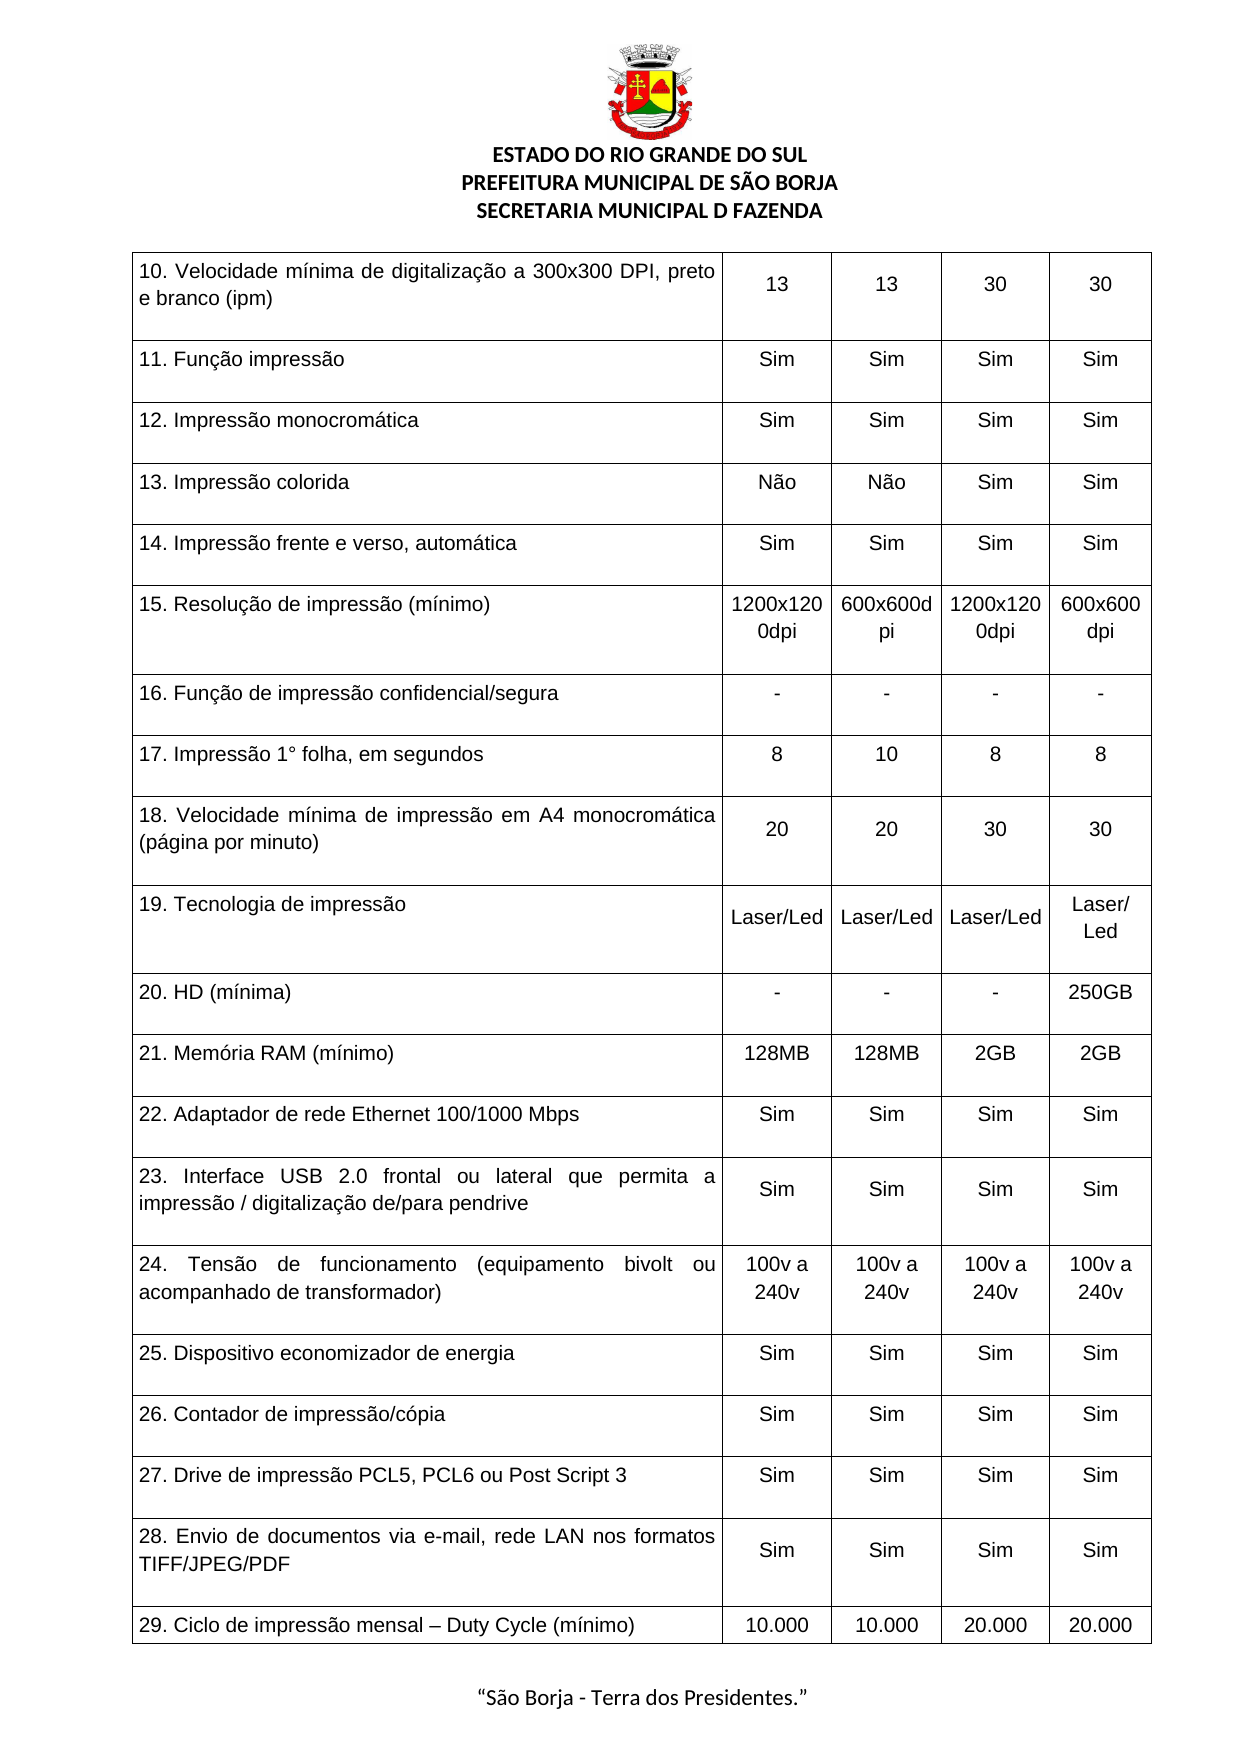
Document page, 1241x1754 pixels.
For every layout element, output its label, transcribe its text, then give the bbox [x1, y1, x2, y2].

table_cell Sim [942, 464, 1049, 524]
table_cell 25. Dispositivo economizador de energia [133, 1335, 722, 1395]
table_cell Sim [832, 1457, 941, 1517]
table_cell 2GB [942, 1035, 1049, 1096]
table_cell - [723, 974, 831, 1034]
table_cell Não [723, 464, 831, 524]
table_cell 21. Memória RAM (mínimo) [133, 1035, 722, 1096]
table_cell Sim [832, 1519, 941, 1606]
table_cell Sim [942, 403, 1049, 463]
table_cell 10.000 [723, 1607, 831, 1642]
table_cell 30 [942, 797, 1049, 884]
table_cell 20.000 [1050, 1607, 1151, 1642]
table_cell 13. Impressão colorida [133, 464, 722, 524]
table_cell Sim [942, 1457, 1049, 1517]
table_cell - [942, 974, 1049, 1034]
table_cell 128MB [723, 1035, 831, 1096]
table_cell Sim [942, 1519, 1049, 1606]
table_cell 14. Impressão frente e verso, automática [133, 525, 722, 585]
table_cell 10 [832, 736, 941, 796]
table_cell Sim [832, 525, 941, 585]
table_cell - [942, 675, 1049, 735]
table_cell Sim [942, 1396, 1049, 1456]
table_cell Sim [832, 1097, 941, 1157]
table_cell 12. Impressão monocromática [133, 403, 722, 463]
table_cell 24. Tensão de funcionamento (equipamento bivolt ou acompanhado de transformador) [133, 1246, 722, 1334]
table_cell Sim [723, 341, 831, 402]
table_cell 17. Impressão 1° folha, em segundos [133, 736, 722, 796]
table_cell Sim [832, 1158, 941, 1245]
table_cell 250GB [1050, 974, 1151, 1034]
table_cell 30 [1050, 797, 1151, 884]
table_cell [133, 1607, 722, 1642]
table_cell Sim [723, 1335, 831, 1395]
table_cell Sim [832, 403, 941, 463]
table_cell Sim [832, 1396, 941, 1456]
table_cell Sim [942, 525, 1049, 585]
table_cell Sim [832, 1335, 941, 1395]
table_cell 28. Envio de documentos via e-mail, rede LAN nos formatos TIFF/JPEG/PDF [133, 1519, 722, 1606]
table_cell Sim [723, 403, 831, 463]
table_cell Sim [832, 341, 941, 402]
table_cell 100v a 240v [832, 1246, 941, 1334]
table_cell - [832, 675, 941, 735]
table_cell - [723, 675, 831, 735]
table_cell Sim [1050, 1097, 1151, 1157]
table_cell Sim [1050, 1519, 1151, 1606]
table_cell 10.000 [832, 1607, 941, 1642]
table_cell 18. Velocidade mínima de impressão em A4 monocromática (página por minuto) [133, 797, 722, 884]
table_cell Sim [942, 1097, 1049, 1157]
table_cell 20.000 [942, 1607, 1049, 1642]
table_cell Sim [942, 1335, 1049, 1395]
table_cell 100v a 240v [1050, 1246, 1151, 1334]
table_cell Sim [1050, 1158, 1151, 1245]
table_cell Laser/Led [723, 886, 831, 973]
table_cell 2GB [1050, 1035, 1151, 1096]
table_cell 11. Função impressão [133, 341, 722, 402]
table_cell 16. Função de impressão confidencial/segura [133, 675, 722, 735]
table_cell 13 [723, 253, 831, 340]
table_cell 100v a 240v [942, 1246, 1049, 1334]
table_cell Sim [723, 1457, 831, 1517]
table_cell Sim [723, 1097, 831, 1157]
table_cell Sim [723, 1396, 831, 1456]
table_cell 20. HD (mínima) [133, 974, 722, 1034]
table_cell 23. Interface USB 2.0 frontal ou lateral que permita a impressão / digitalização de/para pendrive [133, 1158, 722, 1245]
table_cell Laser/Led [1050, 886, 1151, 973]
table_cell Não [832, 464, 941, 524]
table_cell Sim [1050, 464, 1151, 524]
table_cell 13 [832, 253, 941, 340]
table_cell 8 [942, 736, 1049, 796]
table_cell 19. Tecnologia de impressão [133, 886, 722, 973]
table_cell - [832, 974, 941, 1034]
table_cell Sim [723, 525, 831, 585]
table_cell 128MB [832, 1035, 941, 1096]
table_cell Sim [723, 1158, 831, 1245]
table_cell 27. Drive de impressão PCL5, PCL6 ou Post Script 3 [133, 1457, 722, 1517]
table_cell 22. Adaptador de rede Ethernet 100/1000 Mbps [133, 1097, 722, 1157]
table_cell 20 [723, 797, 831, 884]
table_cell 15. Resolução de impressão (mínimo) [133, 586, 722, 674]
table_cell Sim [942, 1158, 1049, 1245]
table_cell 1200x1200dpi [723, 586, 831, 674]
table_cell 100v a 240v [723, 1246, 831, 1334]
table_cell Laser/Led [832, 886, 941, 973]
table_cell Sim [1050, 341, 1151, 402]
picture [607, 44, 693, 140]
table_cell 10. Velocidade mínima de digitalização a 300x300 DPI, preto e branco (ipm) [133, 253, 722, 340]
table_cell Laser/Led [942, 886, 1049, 973]
table_cell Sim [1050, 525, 1151, 585]
table_cell Sim [942, 341, 1049, 402]
table_cell 30 [942, 253, 1049, 340]
table_cell - [1050, 675, 1151, 735]
table_cell Sim [1050, 1396, 1151, 1456]
table_cell 600x600dpi [832, 586, 941, 674]
table_cell Sim [1050, 403, 1151, 463]
table_cell 26. Contador de impressão/cópia [133, 1396, 722, 1456]
table_cell 600x600dpi [1050, 586, 1151, 674]
table_cell 1200x1200dpi [942, 586, 1049, 674]
table_cell Sim [1050, 1335, 1151, 1395]
table_cell Sim [1050, 1457, 1151, 1517]
table_cell Sim [723, 1519, 831, 1606]
table_cell 20 [832, 797, 941, 884]
table_cell 8 [723, 736, 831, 796]
table_cell 8 [1050, 736, 1151, 796]
table_cell 30 [1050, 253, 1151, 340]
